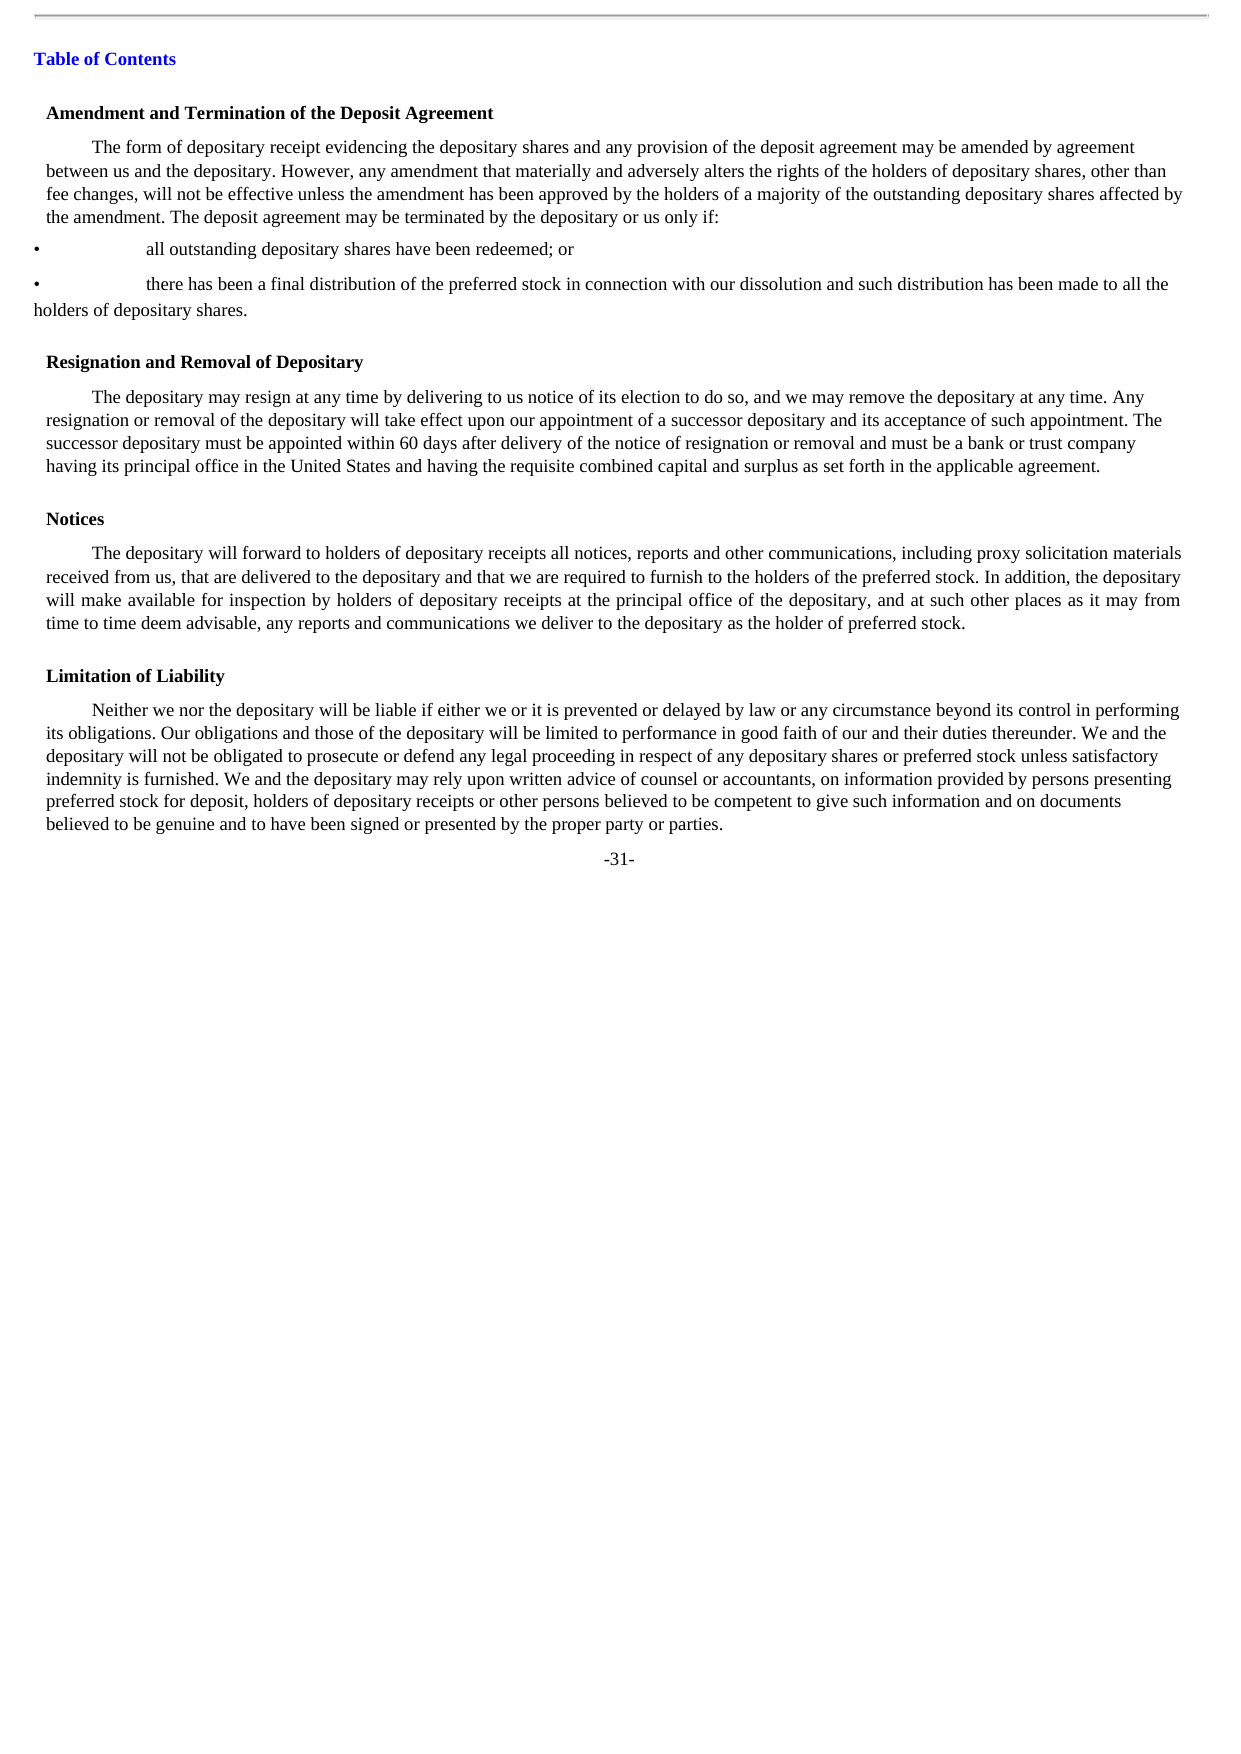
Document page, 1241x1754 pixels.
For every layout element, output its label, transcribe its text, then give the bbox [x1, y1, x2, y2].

text Limitation of Liability [46, 665, 1192, 686]
text Neither we nor the depositary will be liable if either we or it is prevented or delayed by law or any circumstance beyond its control in performing its obligations. Our obligations and those of the depositary will be limited to performance in good faith of our and their duties thereunder. We and the depositary will not be obligated to prosecute or defend any legal proceeding in respect of any depositary shares or preferred stock unless satisfactory indemnity is furnished. We and the depositary may rely upon written advice of counsel or accountants, on information provided by persons presenting preferred stock for deposit, holders of depositary receipts or other persons believed to be competent to give such information and on documents believed to be genuine and to have been signed or presented by the proper party or parties. [46, 699, 1190, 834]
list all outstanding depositary shares have been redeemed; or [33, 238, 1192, 260]
text -31- [33, 848, 1205, 870]
text Notices [46, 508, 1192, 530]
list there has been a final distribution of the preferred stock in connection with our dissolution and such distribution has been made to all the holders of depositary shares. [33, 273, 1192, 320]
text Amendment and Termination of the Deposit Agreement [46, 102, 1192, 124]
text The depositary will forward to holders of depositary receipts all notices, reports and other communications, including proxy solicitation materials received from us, that are delivered to the depositary and that we are required to furnish to the holders of the preferred stock. In addition, the depositary will make available for inspection by holders of depositary receipts at the principal office of the depositary, and at such other places as it may from time to time deem advisable, any reports and communications we deliver to the depositary as the holder of preferred stock. [46, 542, 1184, 633]
picture [32, 14, 1209, 21]
text Resignation and Removal of Depositary [46, 351, 1192, 373]
text Table of Contents [33, 47, 1192, 69]
text The form of depositary receipt evidencing the depositary shares and any provision of the deposit agreement may be amended by agreement between us and the depositary. However, any amendment that materially and adversely alters the rights of the holders of depositary shares, other than fee changes, will not be effective unless the amendment has been approved by the holders of a majority of the outstanding depositary shares affected by the amendment. The deposit agreement may be terminated by the depositary or us only if: [46, 136, 1192, 228]
text The depositary may resign at any time by delivering to us notice of its election to do so, and we may remove the depositary at any time. Any resignation or removal of the depositary will take effect upon our appointment of a successor depositary and its acceptance of such appointment. The successor depositary must be appointed within 60 days after delivery of the notice of resignation or removal and must be a bank or trust company having its principal office in the United States and having the requisite combined capital and surplus as set forth in the applicable agreement. [46, 386, 1192, 477]
